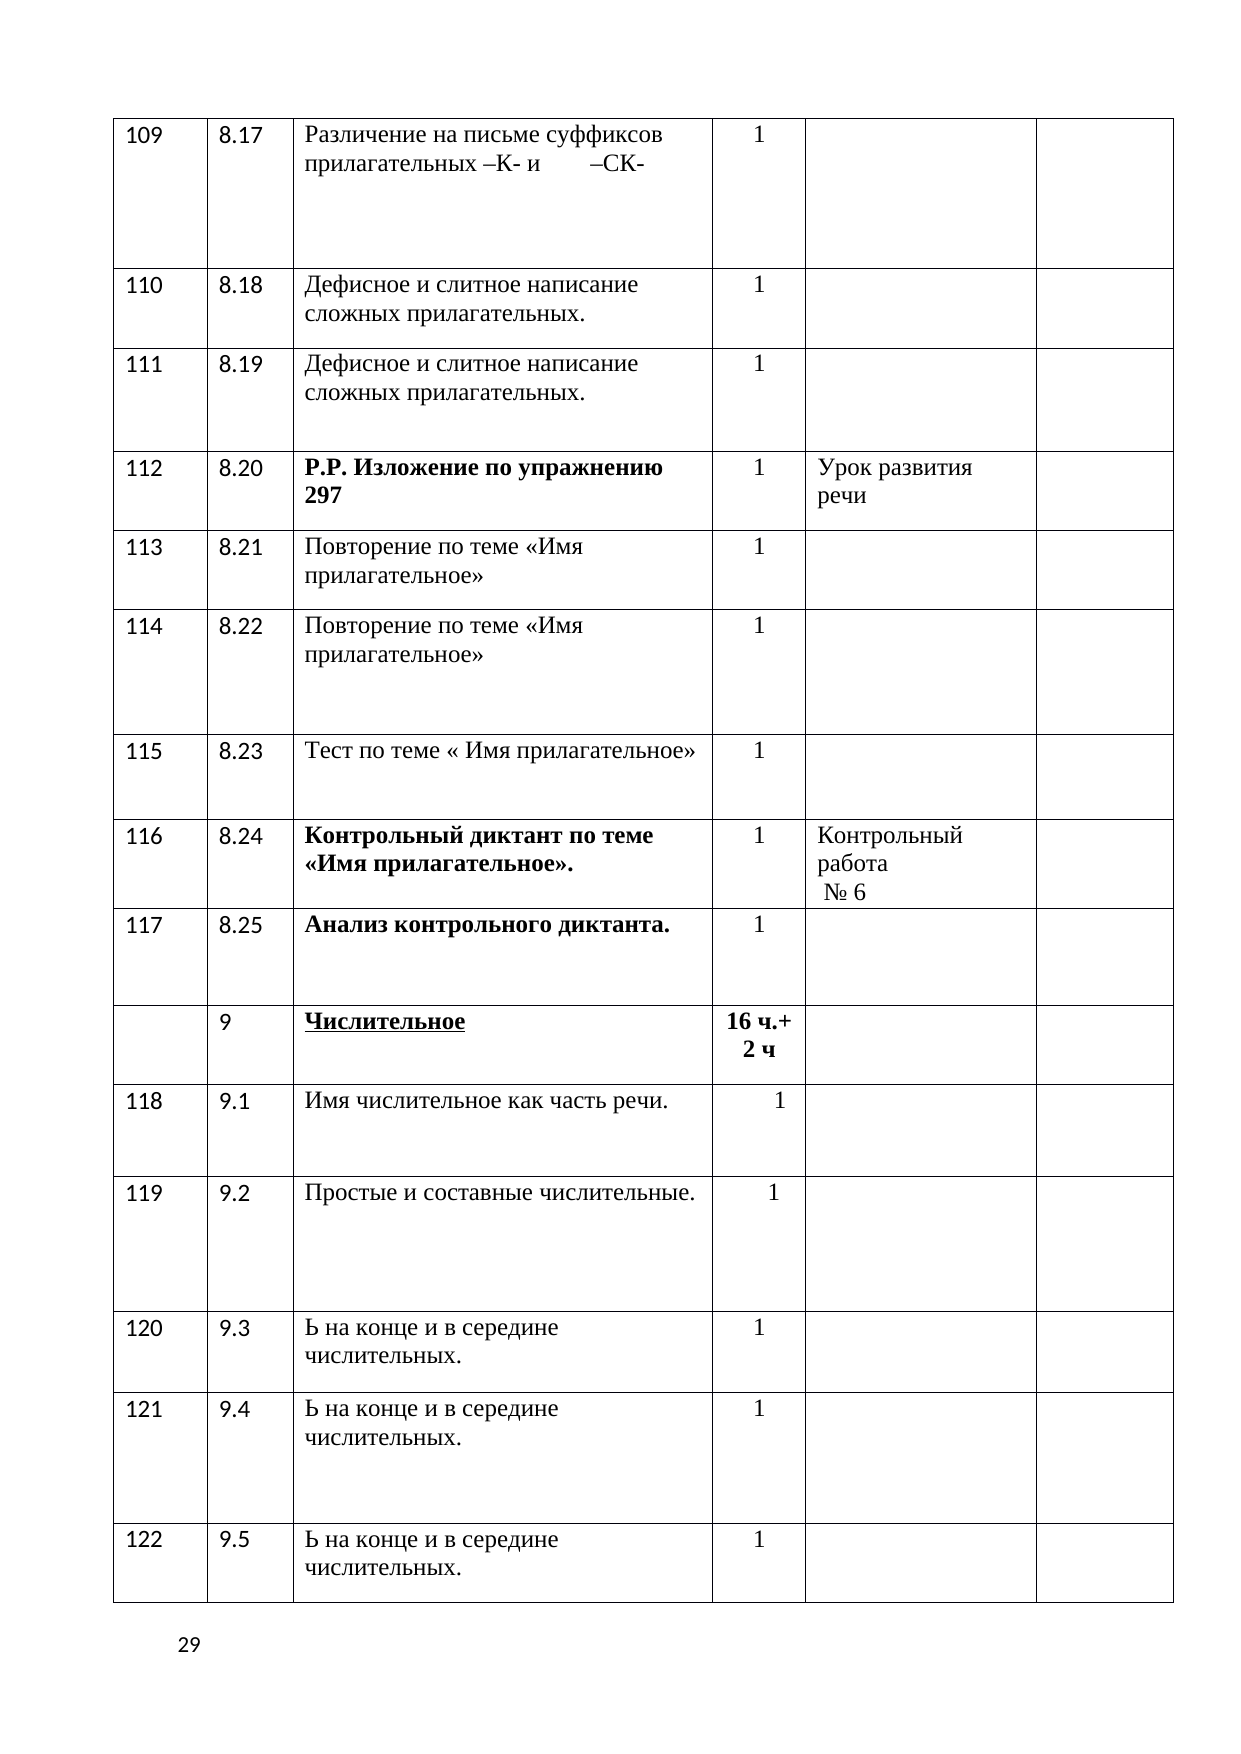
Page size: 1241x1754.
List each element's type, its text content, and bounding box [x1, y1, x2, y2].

table_cell 1 [713, 1524, 805, 1602]
table_cell 121 [114, 1393, 207, 1523]
table_cell 1 [713, 1177, 805, 1311]
table_cell Дефисное и слитное написание сложных прилагательных. [294, 269, 712, 347]
table_cell [806, 610, 1036, 734]
table_cell 116 [114, 820, 207, 908]
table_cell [294, 1524, 712, 1602]
table_cell [806, 349, 1036, 451]
table_cell [114, 1006, 207, 1084]
table_cell Числительное [294, 1006, 712, 1084]
table_cell 1 [713, 735, 805, 819]
table_cell [1037, 1524, 1173, 1602]
table_cell [806, 1312, 1036, 1392]
table_cell 8.17 [208, 119, 293, 268]
table_cell 119 [114, 1177, 207, 1311]
table_cell 8.23 [208, 735, 293, 819]
table_cell 8.18 [208, 269, 293, 347]
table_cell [294, 119, 712, 268]
table_cell 9.4 [208, 1393, 293, 1523]
table_cell [1037, 820, 1173, 908]
table_cell 113 [114, 531, 207, 609]
table_cell 110 [114, 269, 207, 347]
table_cell 109 [114, 119, 207, 268]
table_cell 118 [114, 1085, 207, 1176]
table_cell 8.25 [208, 909, 293, 1005]
table_cell [1037, 909, 1173, 1005]
table_cell [1037, 1177, 1173, 1311]
table_cell Тест по теме « Имя прилагательное» [294, 735, 712, 819]
table_cell 1 [713, 452, 805, 530]
table_cell 1 [713, 119, 805, 268]
table_cell Дефисное и слитное написание сложных прилагательных. [294, 349, 712, 451]
table_cell 8.21 [208, 531, 293, 609]
table_cell [806, 269, 1036, 347]
table_cell 1 [713, 1312, 805, 1392]
table_cell 120 [114, 1312, 207, 1392]
table_cell 16 ч.+ 2 ч [713, 1006, 805, 1084]
table_cell 117 [114, 909, 207, 1005]
table_cell 1 [713, 909, 805, 1005]
table_cell [806, 531, 1036, 609]
table_cell [806, 1085, 1036, 1176]
table_cell [806, 1524, 1036, 1602]
table_cell 9.5 [208, 1524, 293, 1602]
table_cell [1037, 531, 1173, 609]
table_cell 9.1 [208, 1085, 293, 1176]
table_cell Ь на конце и в середине числительных. [294, 1312, 712, 1392]
table_cell [1037, 735, 1173, 819]
table_cell 8.19 [208, 349, 293, 451]
table_cell 8.20 [208, 452, 293, 530]
table_cell 114 [114, 610, 207, 734]
table_cell 112 [114, 452, 207, 530]
table_cell [1037, 1085, 1173, 1176]
table_cell 9 [208, 1006, 293, 1084]
table_cell Повторение по теме «Имя прилагательное» [294, 531, 712, 609]
table_cell 1 [713, 610, 805, 734]
table_cell [806, 119, 1036, 268]
table_cell [1037, 452, 1173, 530]
table_cell [806, 909, 1036, 1005]
table_cell Повторение по теме «Имя прилагательное» [294, 610, 712, 734]
table_cell [806, 1393, 1036, 1523]
table_cell Контрольный работа № 6 [806, 820, 1036, 908]
table_cell [1037, 119, 1173, 268]
table_cell 9.3 [208, 1312, 293, 1392]
table_cell [1037, 1312, 1173, 1392]
table_cell Урок развития речи [806, 452, 1036, 530]
table_cell 1 [713, 820, 805, 908]
table_cell [806, 1177, 1036, 1311]
table_cell Простые и составные числительные. [294, 1177, 712, 1311]
table_cell [1037, 269, 1173, 347]
table_cell [1037, 610, 1173, 734]
table_cell Контрольный диктант по теме «Имя прилагательное». [294, 820, 712, 908]
table_cell [1037, 1006, 1173, 1084]
table_cell [806, 1006, 1036, 1084]
table_cell 1 [713, 1085, 805, 1176]
table_cell Анализ контрольного диктанта. [294, 909, 712, 1005]
table_cell 1 [713, 349, 805, 451]
table_cell 1 [713, 269, 805, 347]
table_cell [1037, 1393, 1173, 1523]
table_cell Ь на конце и в середине числительных. [294, 1393, 712, 1523]
table_cell Имя числительное как часть речи. [294, 1085, 712, 1176]
table_cell [806, 735, 1036, 819]
table_cell 1 [713, 1393, 805, 1523]
table_cell 122 [114, 1524, 207, 1602]
table_cell 111 [114, 349, 207, 451]
table_cell 1 [713, 531, 805, 609]
table_cell 8.22 [208, 610, 293, 734]
table_cell 9.2 [208, 1177, 293, 1311]
table_cell [1037, 349, 1173, 451]
table_cell Р.Р. Изложение по упражнению 297 [294, 452, 712, 530]
table_cell 115 [114, 735, 207, 819]
table_cell 8.24 [208, 820, 293, 908]
